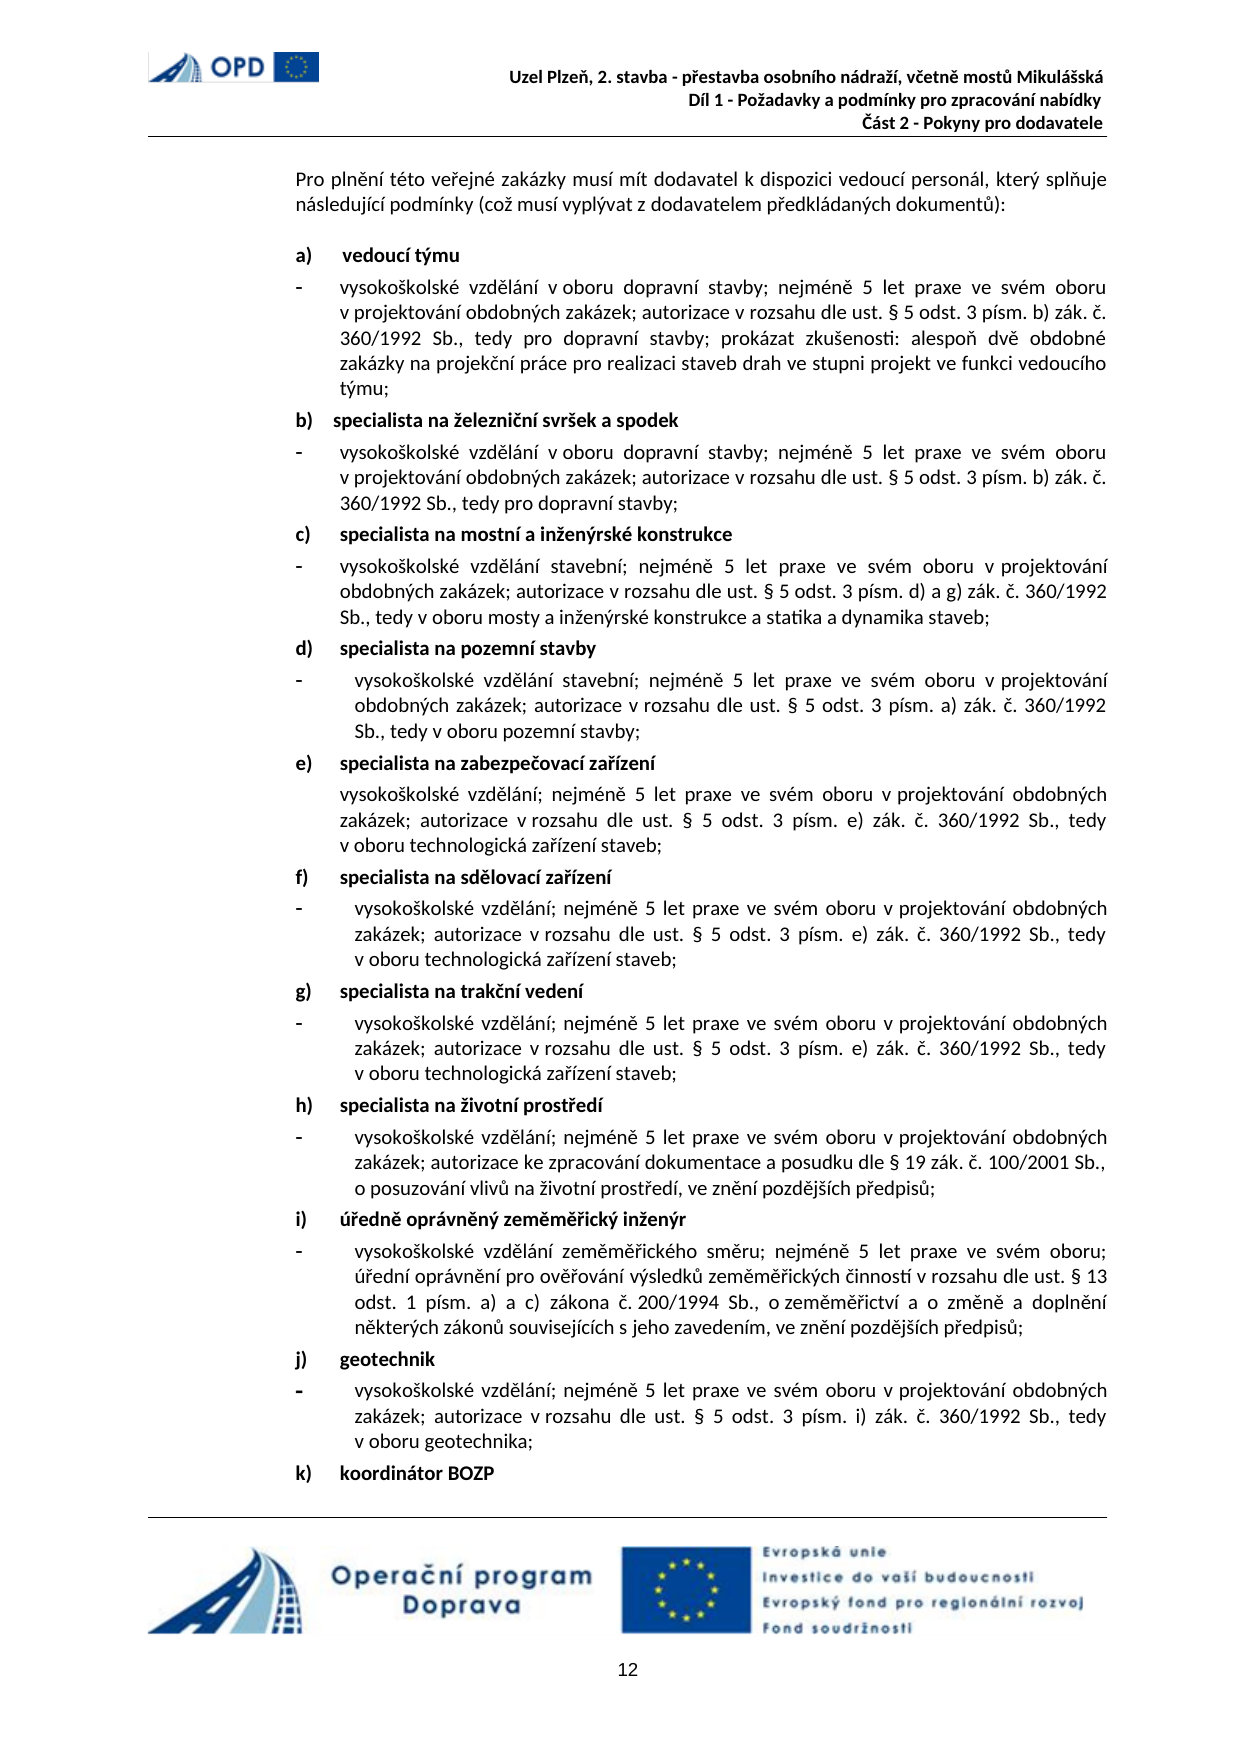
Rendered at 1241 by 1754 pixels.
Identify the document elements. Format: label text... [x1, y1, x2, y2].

list specialista na životní prostředí [295, 1092, 1107, 1118]
picture [147, 52, 319, 84]
list specialista na pozemní stavby [295, 636, 1107, 661]
list specialista na železniční svršek a spodek [295, 407, 1107, 433]
list vysokoškolské vzdělání v oboru dopravní stavby; nejméně 5 let praxe ve svém oboru v projektování obdobných zakázek; autorizace v rozsahu dle ust. § 5 odst. 3 písm. b) zák. č. 360/1992 Sb., tedy pro dopravní stavby; [295, 439, 1107, 515]
list specialista na zabezpečovací zařízení [295, 750, 1107, 775]
picture [147, 1546, 1085, 1637]
list vysokoškolské vzdělání; nejméně 5 let praxe ve svém oboru v projektování obdobných zakázek; autorizace v rozsahu dle ust. § 5 odst. 3 písm. i) zák. č. 360/1992 Sb., tedy v oboru geotechnika; [295, 1378, 1107, 1454]
list vysokoškolské vzdělání; nejméně 5 let praxe ve svém oboru v projektování obdobných zakázek; autorizace v rozsahu dle ust. § 5 odst. 3 písm. e) zák. č. 360/1992 Sb., tedy v oboru technologická zařízení staveb; [295, 1010, 1107, 1086]
list specialista na trakční vedení [295, 978, 1107, 1003]
text Pro plnění této veřejné zakázky musí mít dodavatel k dispozici vedoucí personál, který splňuje následující podmínky (což musí vyplývat z dodavatelem předkládaných dokumentů): [295, 166, 1107, 217]
list vysokoškolské vzdělání zeměměřického směru; nejméně 5 let praxe ve svém oboru; úřední oprávnění pro ověřování výsledků zeměměřických činností v rozsahu dle ust. § 13 odst. 1 písm. a) a c) zákona č. 200/1994 Sb., o zeměměřictví a o změně a doplnění některých zákonů souvisejících s jeho zavedením, ve znění pozdějších předpisů; [295, 1238, 1107, 1340]
list vedoucí týmu [295, 242, 1107, 268]
list vysokoškolské vzdělání; nejméně 5 let praxe ve svém oboru v projektování obdobných zakázek; autorizace v rozsahu dle ust. § 5 odst. 3 písm. e) zák. č. 360/1992 Sb., tedy v oboru technologická zařízení staveb; [295, 896, 1107, 972]
list vysokoškolské vzdělání; nejméně 5 let praxe ve svém oboru v projektování obdobných zakázek; autorizace v rozsahu dle ust. § 5 odst. 3 písm. e) zák. č. 360/1992 Sb., tedy v oboru technologická zařízení staveb; [339, 781, 1107, 858]
list vysokoškolské vzdělání stavební; nejméně 5 let praxe ve svém oboru v projektování obdobných zakázek; autorizace v rozsahu dle ust. § 5 odst. 3 písm. d) a g) zák. č. 360/1992 Sb., tedy v oboru mosty a inženýrské konstrukce a statika a dynamika staveb; [295, 553, 1107, 629]
list vysokoškolské vzdělání; nejméně 5 let praxe ve svém oboru v projektování obdobných zakázek; autorizace ke zpracování dokumentace a posudku dle § 19 zák. č. 100/2001 Sb., o posuzování vlivů na životní prostředí, ve znění pozdějších předpisů; [295, 1124, 1107, 1200]
list specialista na sdělovací zařízení [295, 864, 1107, 889]
list koordinátor BOZP [295, 1460, 1107, 1486]
list specialista na mostní a inženýrské konstrukce [295, 521, 1107, 547]
list vysokoškolské vzdělání v oboru dopravní stavby; nejméně 5 let praxe ve svém oboru v projektování obdobných zakázek; autorizace v rozsahu dle ust. § 5 odst. 3 písm. b) zák. č. 360/1992 Sb., tedy pro dopravní stavby; prokázat zkušenosti: alespoň dvě obdobné zakázky na projekční práce pro realizaci staveb drah ve stupni projekt ve funkci vedoucího týmu; [295, 274, 1107, 401]
list geotechnik [295, 1346, 1107, 1371]
list vysokoškolské vzdělání stavební; nejméně 5 let praxe ve svém oboru v projektování obdobných zakázek; autorizace v rozsahu dle ust. § 5 odst. 3 písm. a) zák. č. 360/1992 Sb., tedy v oboru pozemní stavby; [295, 667, 1107, 743]
list úředně oprávněný zeměměřický inženýr [295, 1206, 1107, 1232]
